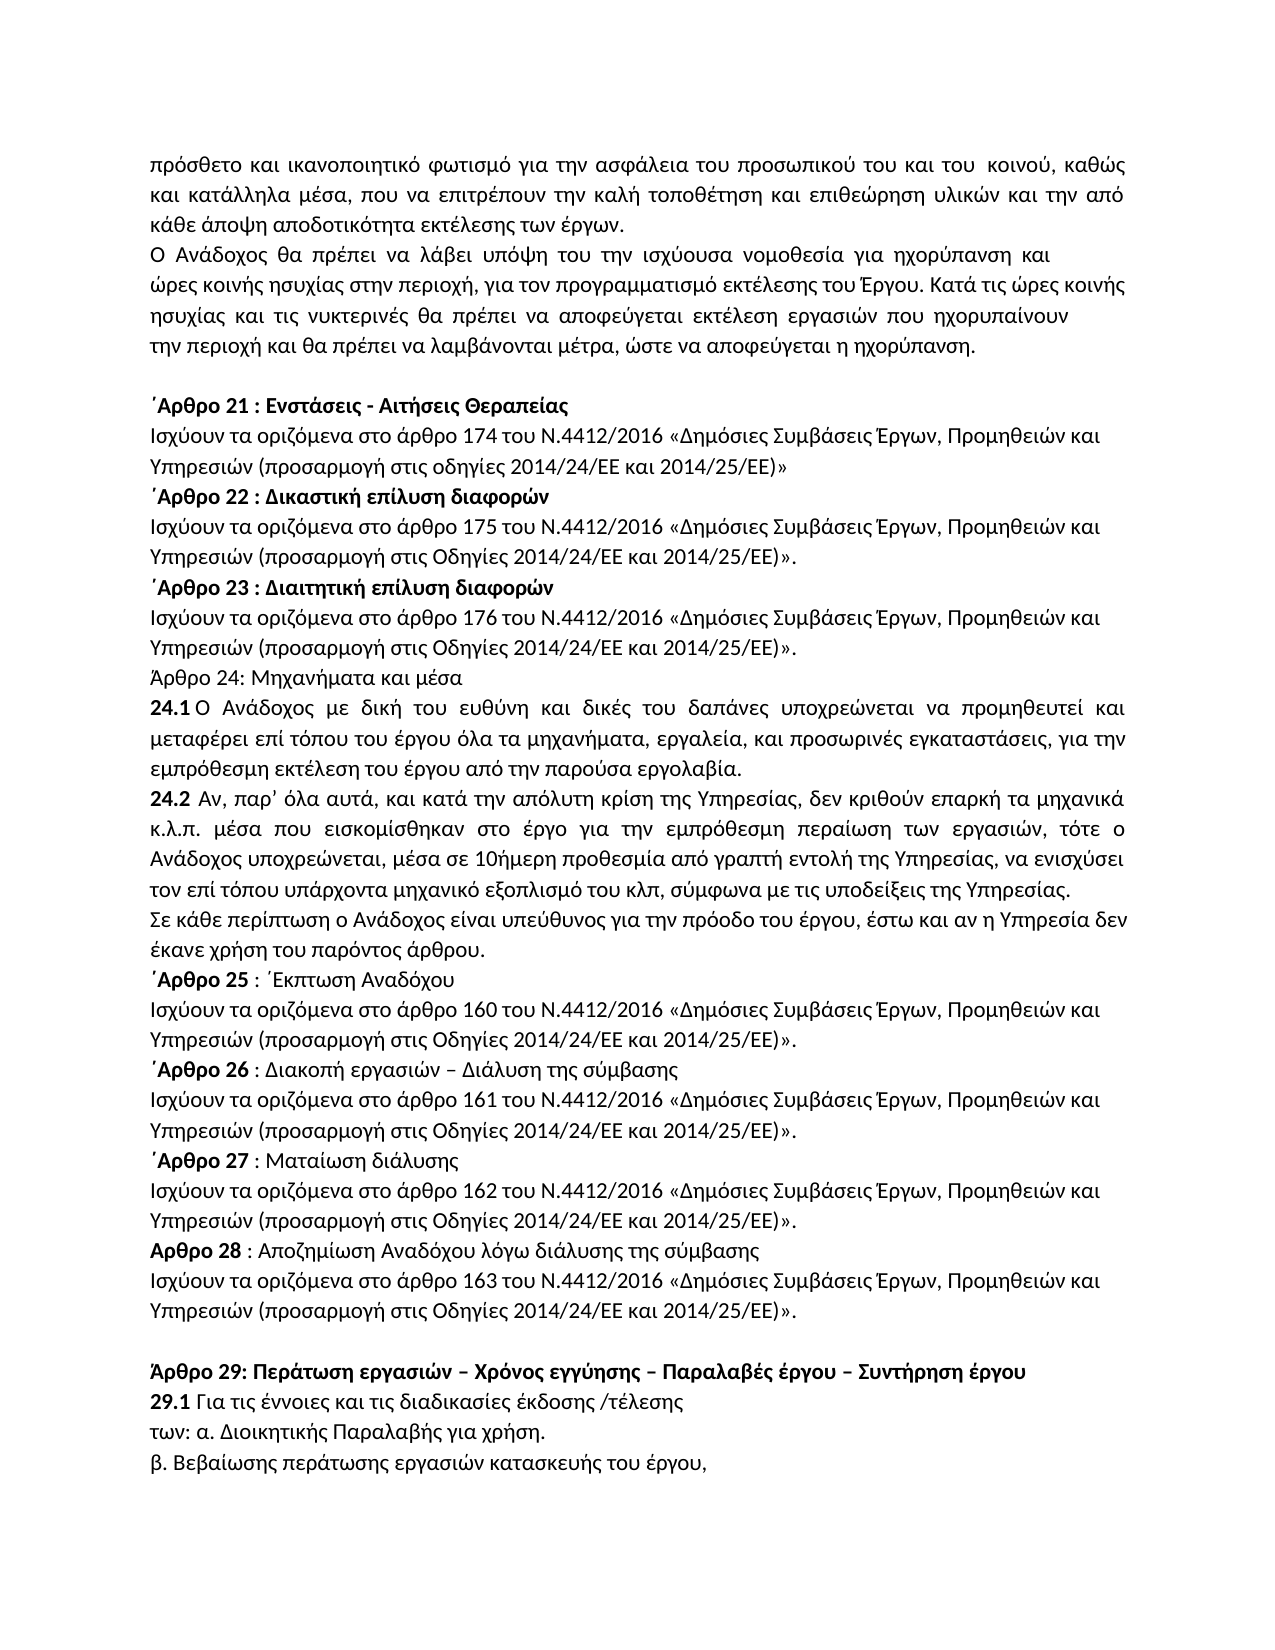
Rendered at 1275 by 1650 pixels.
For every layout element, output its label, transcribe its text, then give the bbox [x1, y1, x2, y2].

text ΄Αρθρο 25 : ΄Εκπτωση Αναδόχου [150, 965, 1202, 993]
text Σε κάθε περίπτωση ο Ανάδοχος είναι υπεύθυνος για την πρόοδο του έργου, έστω και αν η Υπηρεσία δεν έκανε χρήση του παρόντος άρθρου. [150, 905, 1135, 963]
text Ισχύουν τα οριζόμενα στο άρθρο 175 του Ν.4412/2016 «Δημόσιες Συμβάσεις Έργων, Προμηθειών και Υπηρεσιών (προσαρμογή στις Οδηγίες 2014/24/ΕΕ και 2014/25/ΕΕ)». [150, 512, 1126, 570]
text Ισχύουν τα οριζόμενα στο άρθρο 160 του Ν.4412/2016 «Δημόσιες Συμβάσεις Έργων, Προμηθειών και Υπηρεσιών (προσαρμογή στις Οδηγίες 2014/24/ΕΕ και 2014/25/ΕΕ)». [150, 995, 1126, 1053]
text Ισχύουν τα οριζόμενα στο άρθρο 163 του Ν.4412/2016 «Δημόσιες Συμβάσεις Έργων, Προμηθειών και Υπηρεσιών (προσαρμογή στις Οδηγίες 2014/24/ΕΕ και 2014/25/ΕΕ)». [150, 1266, 1202, 1325]
text πρόσθετο και ικανοποιητικό φωτισμό για την ασφάλεια του προσωπικού του και του κοινού, καθώς και κατάλληλα μέσα, που να επιτρέπουν την καλή τοποθέτηση και επιθεώρηση υλικών και την από κάθε άποψη αποδοτικότητα εκτέλεσης των έργων. [150, 150, 1126, 238]
subtitle ΄Αρθρο 23 : Διαιτητική επίλυση διαφορών [150, 573, 1202, 601]
text Ο Ανάδοχος θα πρέπει να λάβει υπόψη του την ισχύουσα νομοθεσία για ηχορύπανση και [150, 241, 1202, 268]
text ώρες κοινής ησυχίας στην περιοχή, για τον προγραμματισμό εκτέλεσης του Έργου. Κατά τις ώρες κοινής ησυχίας και τις νυκτερινές θα πρέπει να αποφεύγεται εκτέλεση εργασιών που ηχορυπαίνουν [150, 271, 1125, 329]
list Αν, παρ’ όλα αυτά, και κατά την απόλυτη κρίση της Υπηρεσίας, δεν κριθούν επαρκή τα μηχανικά κ.λ.π. μέσα που εισκομίσθηκαν στο έργο για την εμπρόθεσμη περαίωση των εργασιών, τότε ο Ανάδοχος υποχρεώνεται, μέσα σε 10ήμερη προθεσμία από γραπτή εντολή της Υπηρεσίας, να ενισχύσει τον επί τόπου υπάρχοντα μηχανικό εξοπλισμό του κλπ, σύμφωνα με τις υποδείξεις της Υπηρεσίας. [150, 784, 1126, 903]
subtitle ΄Αρθρο 21 : Ενστάσεις - Αιτήσεις Θεραπείας [150, 391, 1202, 419]
text Ισχύουν τα οριζόμενα στο άρθρο 174 του Ν.4412/2016 «Δημόσιες Συμβάσεις Έργων, Προμηθειών και Υπηρεσιών (προσαρμογή στις οδηγίες 2014/24/ΕΕ και 2014/25/ΕΕ)» [150, 422, 1126, 480]
list Για τις έννοιες και τις διαδικασίες έκδοσης /τέλεσης των: α. Διοικητικής Παραλαβής για χρήση. [150, 1387, 729, 1446]
text β. Βεβαίωσης περάτωσης εργασιών κατασκευής του έργου, [150, 1448, 1202, 1476]
text την περιοχή και θα πρέπει να λαμβάνονται μέτρα, ώστε να αποφεύγεται η ηχορύπανση. [150, 331, 1202, 359]
text ΄Αρθρο 26 : Διακοπή εργασιών – Διάλυση της σύμβασης [150, 1056, 1202, 1084]
text Ισχύουν τα οριζόμενα στο άρθρο 162 του Ν.4412/2016 «Δημόσιες Συμβάσεις Έργων, Προμηθειών και Υπηρεσιών (προσαρμογή στις Οδηγίες 2014/24/ΕΕ και 2014/25/ΕΕ)». [150, 1176, 1202, 1234]
text ΄Αρθρο 27 : Ματαίωση διάλυσης [150, 1146, 1202, 1174]
text Άρθρο 24: Μηχανήματα και μέσα [150, 663, 1202, 691]
text Ισχύουν τα οριζόμενα στο άρθρο 161 του Ν.4412/2016 «Δημόσιες Συμβάσεις Έργων, Προμηθειών και Υπηρεσιών (προσαρμογή στις Οδηγίες 2014/24/ΕΕ και 2014/25/ΕΕ)». [150, 1086, 1126, 1144]
subtitle ΄Αρθρο 22 : Δικαστική επίλυση διαφορών [150, 482, 1202, 510]
subtitle Άρθρο 29: Περάτωση εργασιών – Χρόνος εγγύησης – Παραλαβές έργου – Συντήρηση έργου [150, 1357, 1202, 1385]
text Αρθρο 28 : Αποζημίωση Αναδόχου λόγω διάλυσης της σύμβασης [150, 1236, 1202, 1264]
list Ο Ανάδοχος με δική του ευθύνη και δικές του δαπάνες υποχρεώνεται να προμηθευτεί και μεταφέρει επί τόπου του έργου όλα τα μηχανήματα, εργαλεία, και προσωρινές εγκαταστάσεις, για την εμπρόθεσμη εκτέλεση του έργου από την παρούσα εργολαβία. [150, 693, 1126, 782]
text Ισχύουν τα οριζόμενα στο άρθρο 176 του Ν.4412/2016 «Δημόσιες Συμβάσεις Έργων, Προμηθειών και Υπηρεσιών (προσαρμογή στις Οδηγίες 2014/24/ΕΕ και 2014/25/ΕΕ)». [150, 603, 1126, 661]
